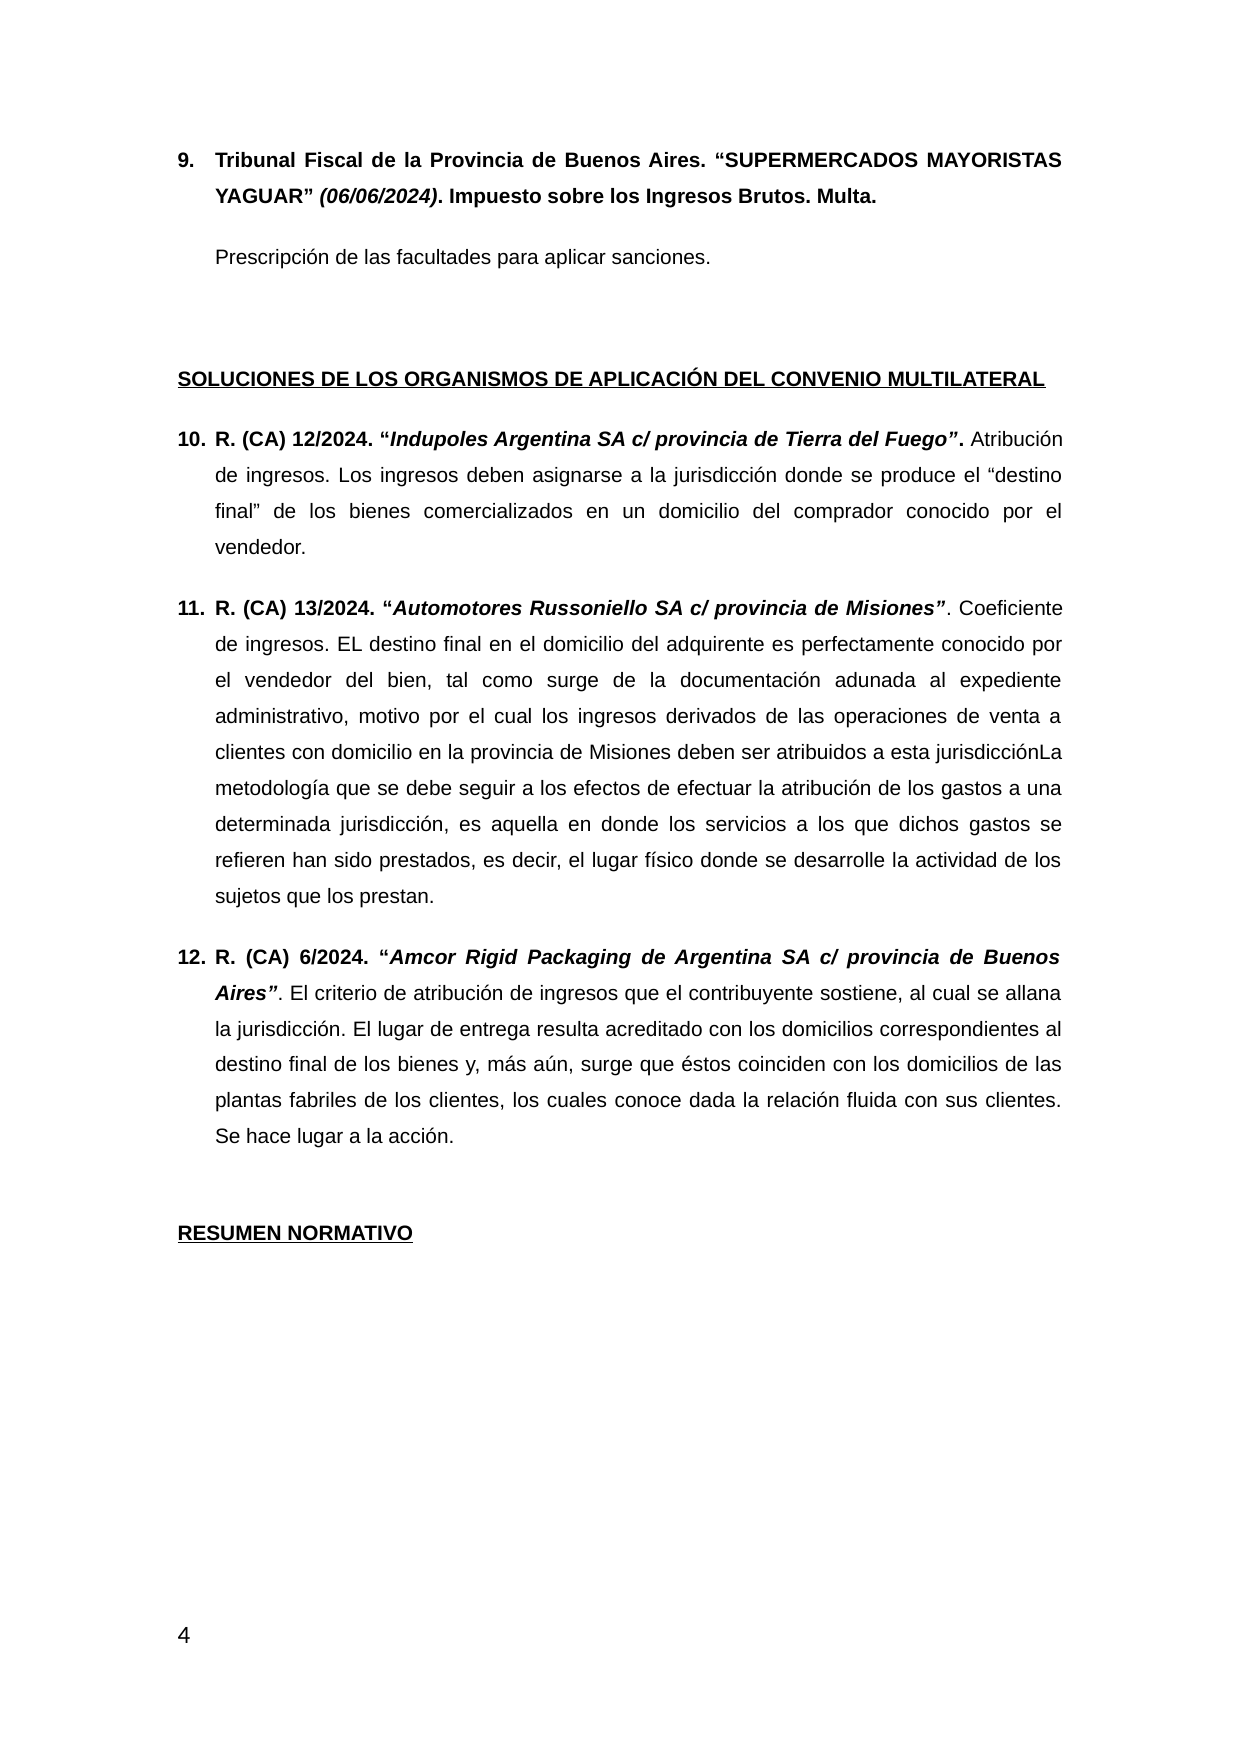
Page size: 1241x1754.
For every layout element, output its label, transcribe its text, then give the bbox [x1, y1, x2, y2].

list R. (CA) 12/2024. “Indupoles Argentina SA c/ provincia de Tierra del Fuego”. Atribución de ingresos. Los ingresos deben asignarse a la jurisdicción donde se produce el “destino final” de los bienes comercializados en un domicilio del comprador conocido por el vendedor. [177, 427, 1063, 559]
text SOLUCIONES DE LOS ORGANISMOS DE APLICACIÓN DEL CONVENIO MULTILATERAL [177, 366, 1063, 390]
list Tribunal Fiscal de la Provincia de Buenos Aires. “SUPERMERCADOS MAYORISTAS YAGUAR” (06/06/2024). Impuesto sobre los Ingresos Brutos. Multa. [177, 148, 1063, 207]
text RESUMEN NORMATIVO [177, 1221, 1063, 1245]
list R. (CA) 13/2024. “Automotores Russoniello SA c/ provincia de Misiones”. Coeficiente de ingresos. EL destino final en el domicilio del adquirente es perfectamente conocido por el vendedor del bien, tal como surge de la documentación adunada al expediente administrativo, motivo por el cual los ingresos derivados de las operaciones de venta a clientes con domicilio en la provincia de Misiones deben ser atribuidos a esta jurisdicciónLa metodología que se debe seguir a los efectos de efectuar la atribución de los gastos a una determinada jurisdicción, es aquella en donde los servicios a los que dichos gastos se refieren han sido prestados, es decir, el lugar físico donde se desarrolle la actividad de los sujetos que los prestan. [177, 596, 1063, 907]
text Prescripción de las facultades para aplicar sanciones. [215, 244, 1063, 268]
list R. (CA) 6/2024. “Amcor Rigid Packaging de Argentina SA c/ provincia de Buenos Aires”. El criterio de atribución de ingresos que el contribuyente sostiene, al cual se allana la jurisdicción. El lugar de entrega resulta acreditado con los domicilios correspondientes al destino final de los bienes y, más aún, surge que éstos coinciden con los domicilios de las plantas fabriles de los clientes, los cuales conoce dada la relación fluida con sus clientes. Se hace lugar a la acción. [177, 944, 1063, 1148]
